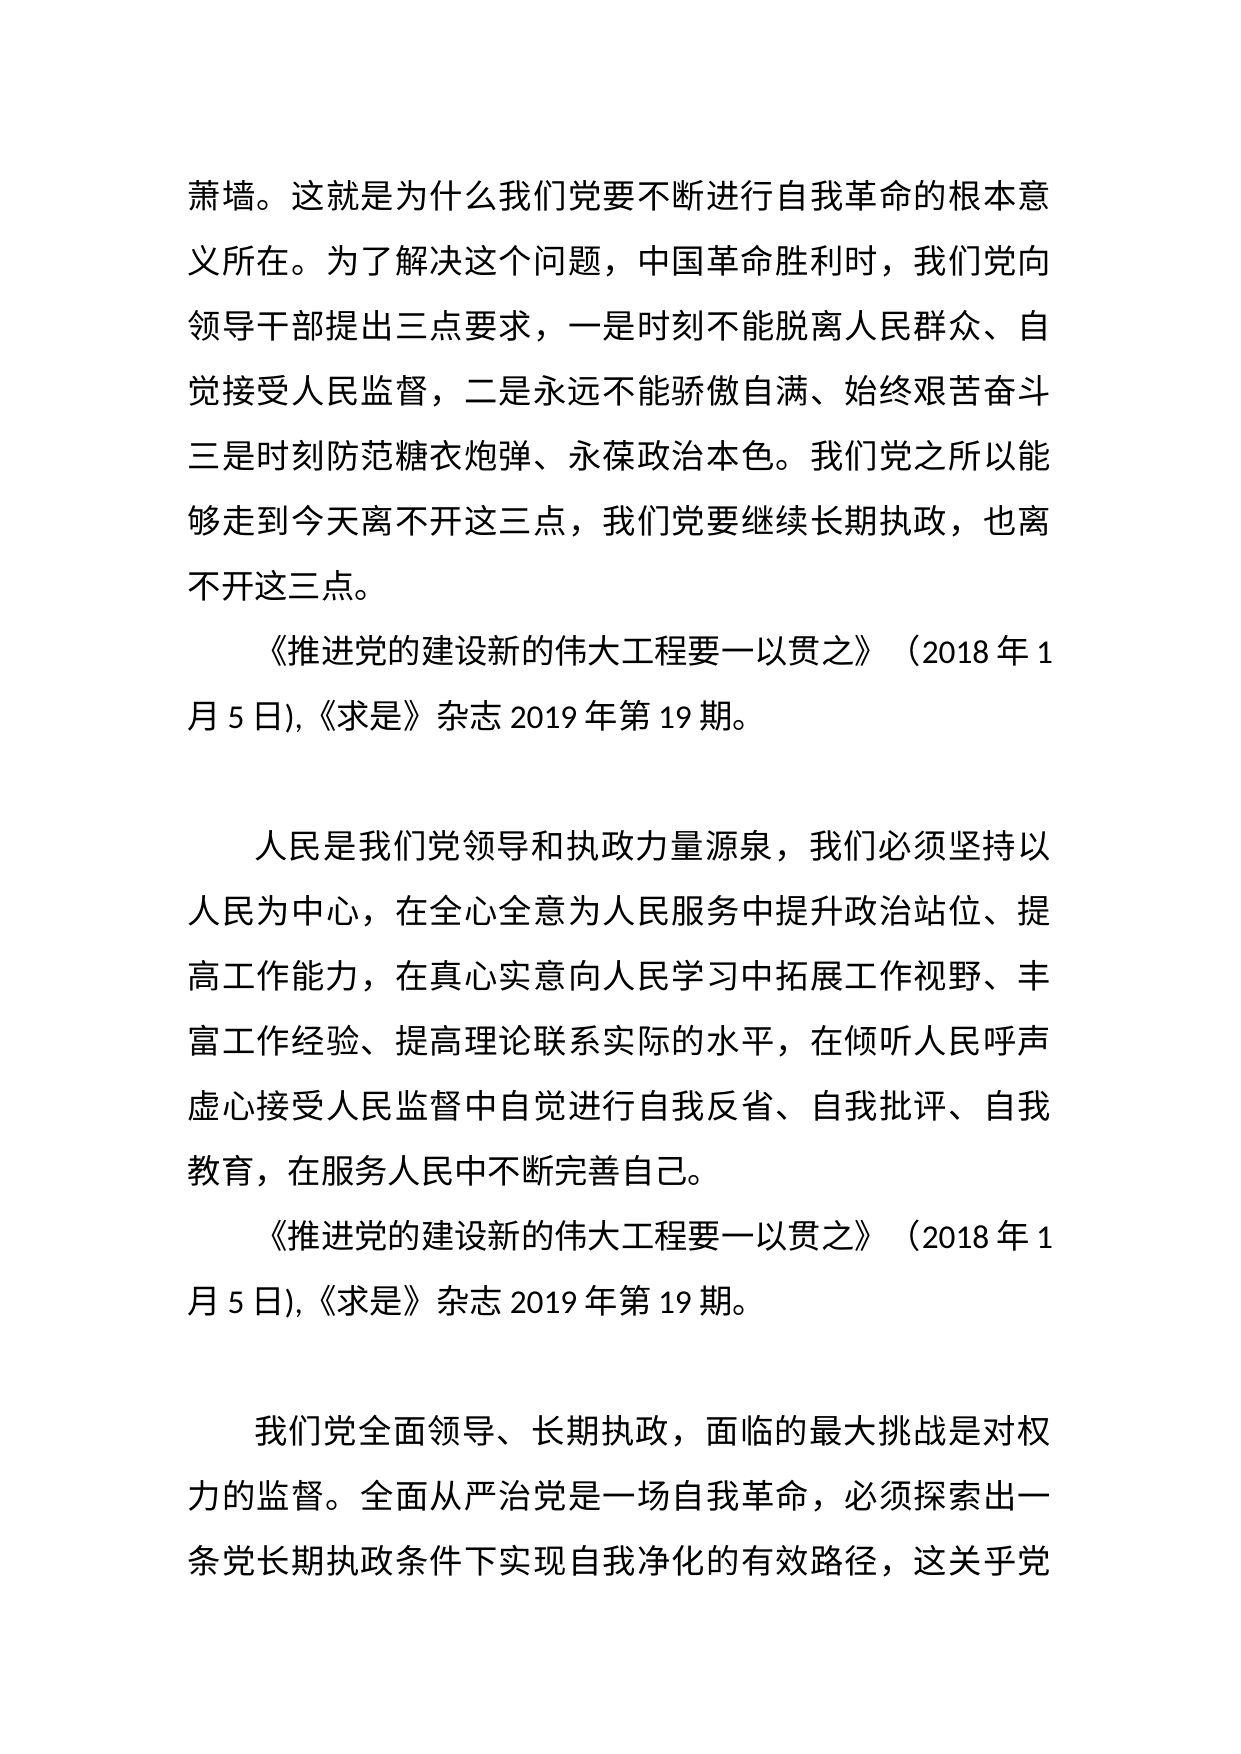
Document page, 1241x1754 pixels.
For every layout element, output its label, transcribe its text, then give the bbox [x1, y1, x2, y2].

text 《推进党的建设新的伟大工程要一以贯之》（2018年1月5日),《求是》杂志2019 年第19 期。 [187, 1202, 1053, 1332]
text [187, 1397, 1053, 1592]
text 人民是我们党领导和执政力量源泉，我们必须坚持以人民为中心，在全心全意为人民服务中提升政治站位、提高工作能力，在真心实意向人民学习中拓展工作视野、丰富工作经验、提高理论联系实际的水平，在倾听人民呼声、虚心接受人民监督中自觉进行自我反省、自我批评、自我教育，在服务人民中不断完善自己。 [187, 812, 1053, 1202]
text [187, 162, 1053, 617]
text 《推进党的建设新的伟大工程要一以贯之》（2018年1月5日),《求是》杂志2019 年第19 期。 [187, 617, 1053, 747]
